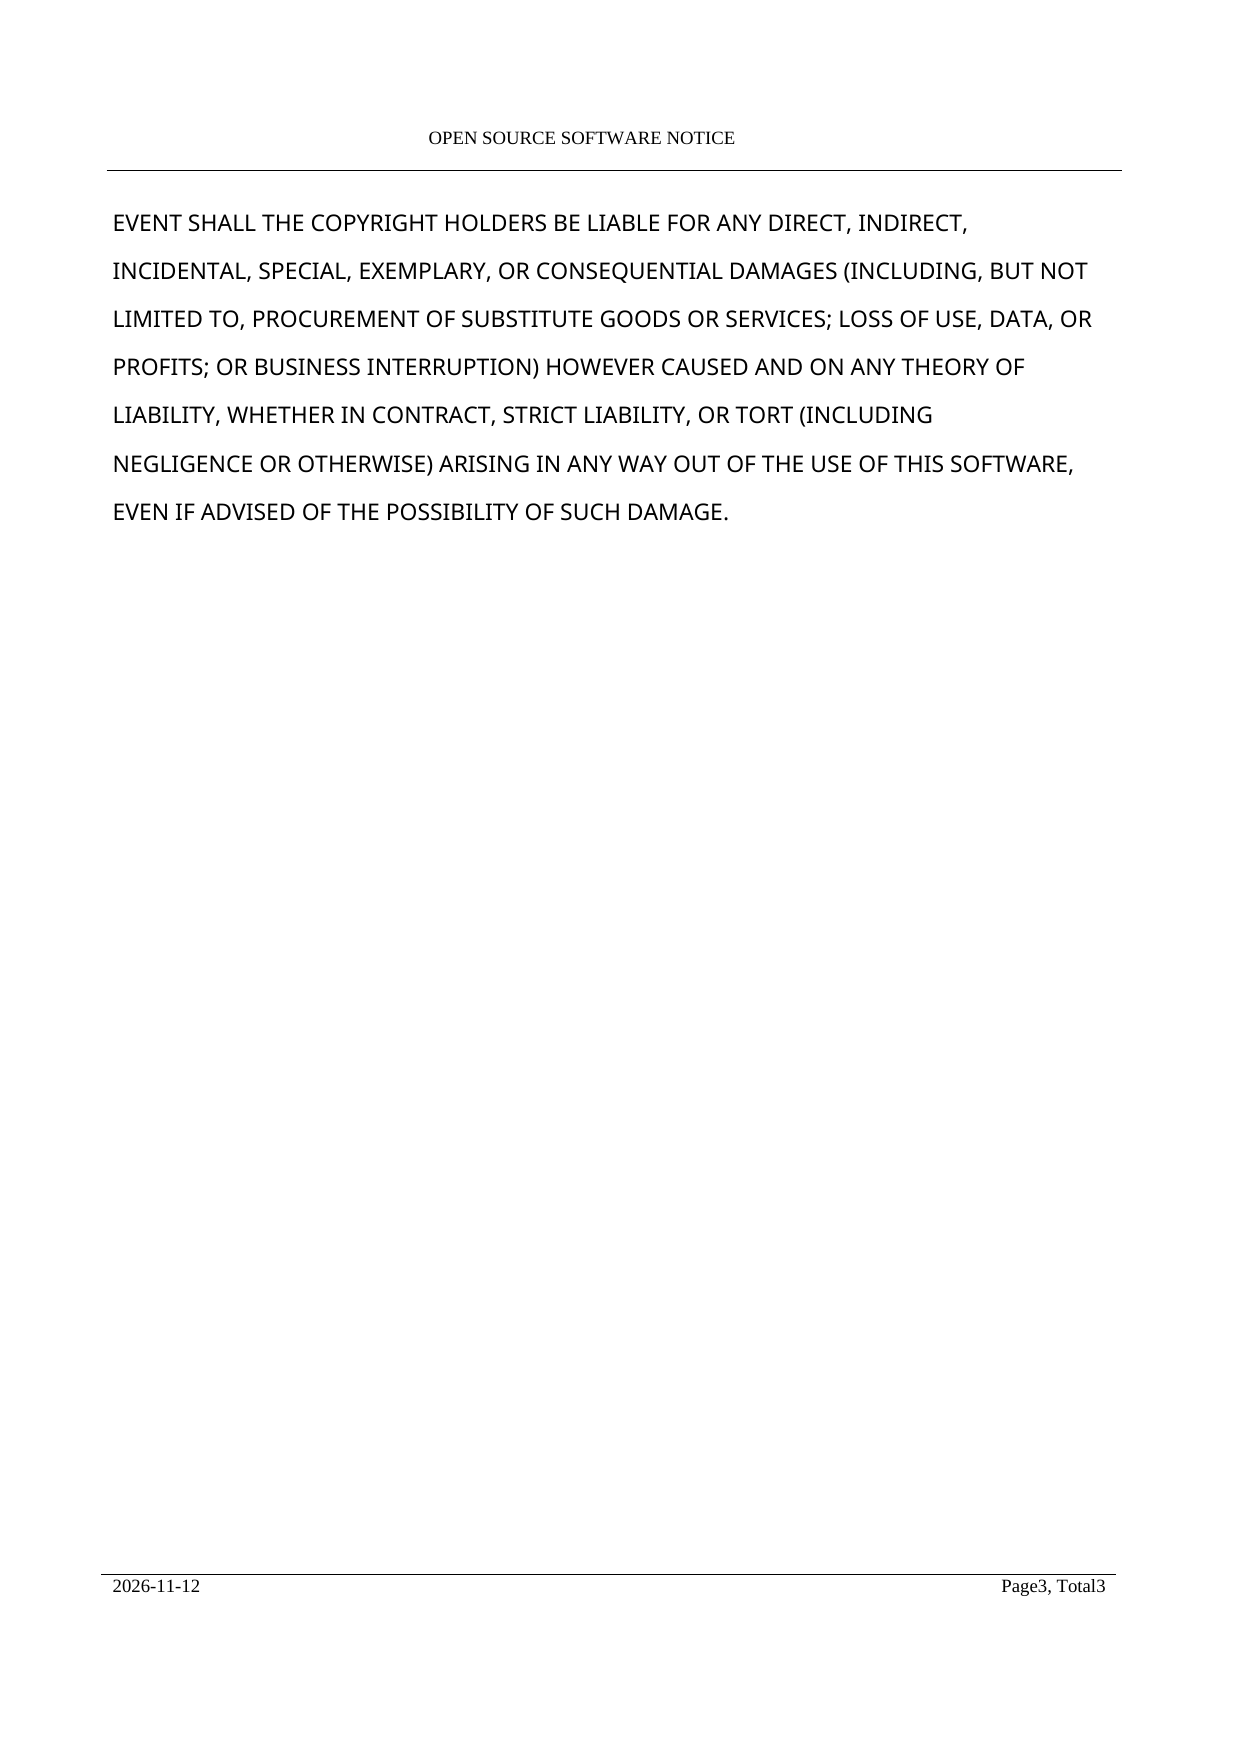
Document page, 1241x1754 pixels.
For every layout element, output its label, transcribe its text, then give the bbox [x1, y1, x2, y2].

text LIMITED TO, PROCUREMENT OF SUBSTITUTE GOODS OR SERVICES; LOSS OF USE, DATA, OR [112, 303, 1128, 335]
text LIABILITY, WHETHER IN CONTRACT, STRICT LIABILITY, OR TORT (INCLUDING [112, 399, 1128, 431]
text INCIDENTAL, SPECIAL, EXEMPLARY, OR CONSEQUENTIAL DAMAGES (INCLUDING, BUT NOT [112, 254, 1128, 287]
text EVEN IF ADVISED OF THE POSSIBILITY OF SUCH DAMAGE. [112, 495, 1128, 528]
text NEGLIGENCE OR OTHERWISE) ARISING IN ANY WAY OUT OF THE USE OF THIS SOFTWARE, [112, 447, 1128, 479]
text PROFITS; OR BUSINESS INTERRUPTION) HOWEVER CAUSED AND ON ANY THEORY OF [112, 351, 1128, 383]
text EVENT SHALL THE COPYRIGHT HOLDERS BE LIABLE FOR ANY DIRECT, INDIRECT, [112, 206, 1128, 239]
